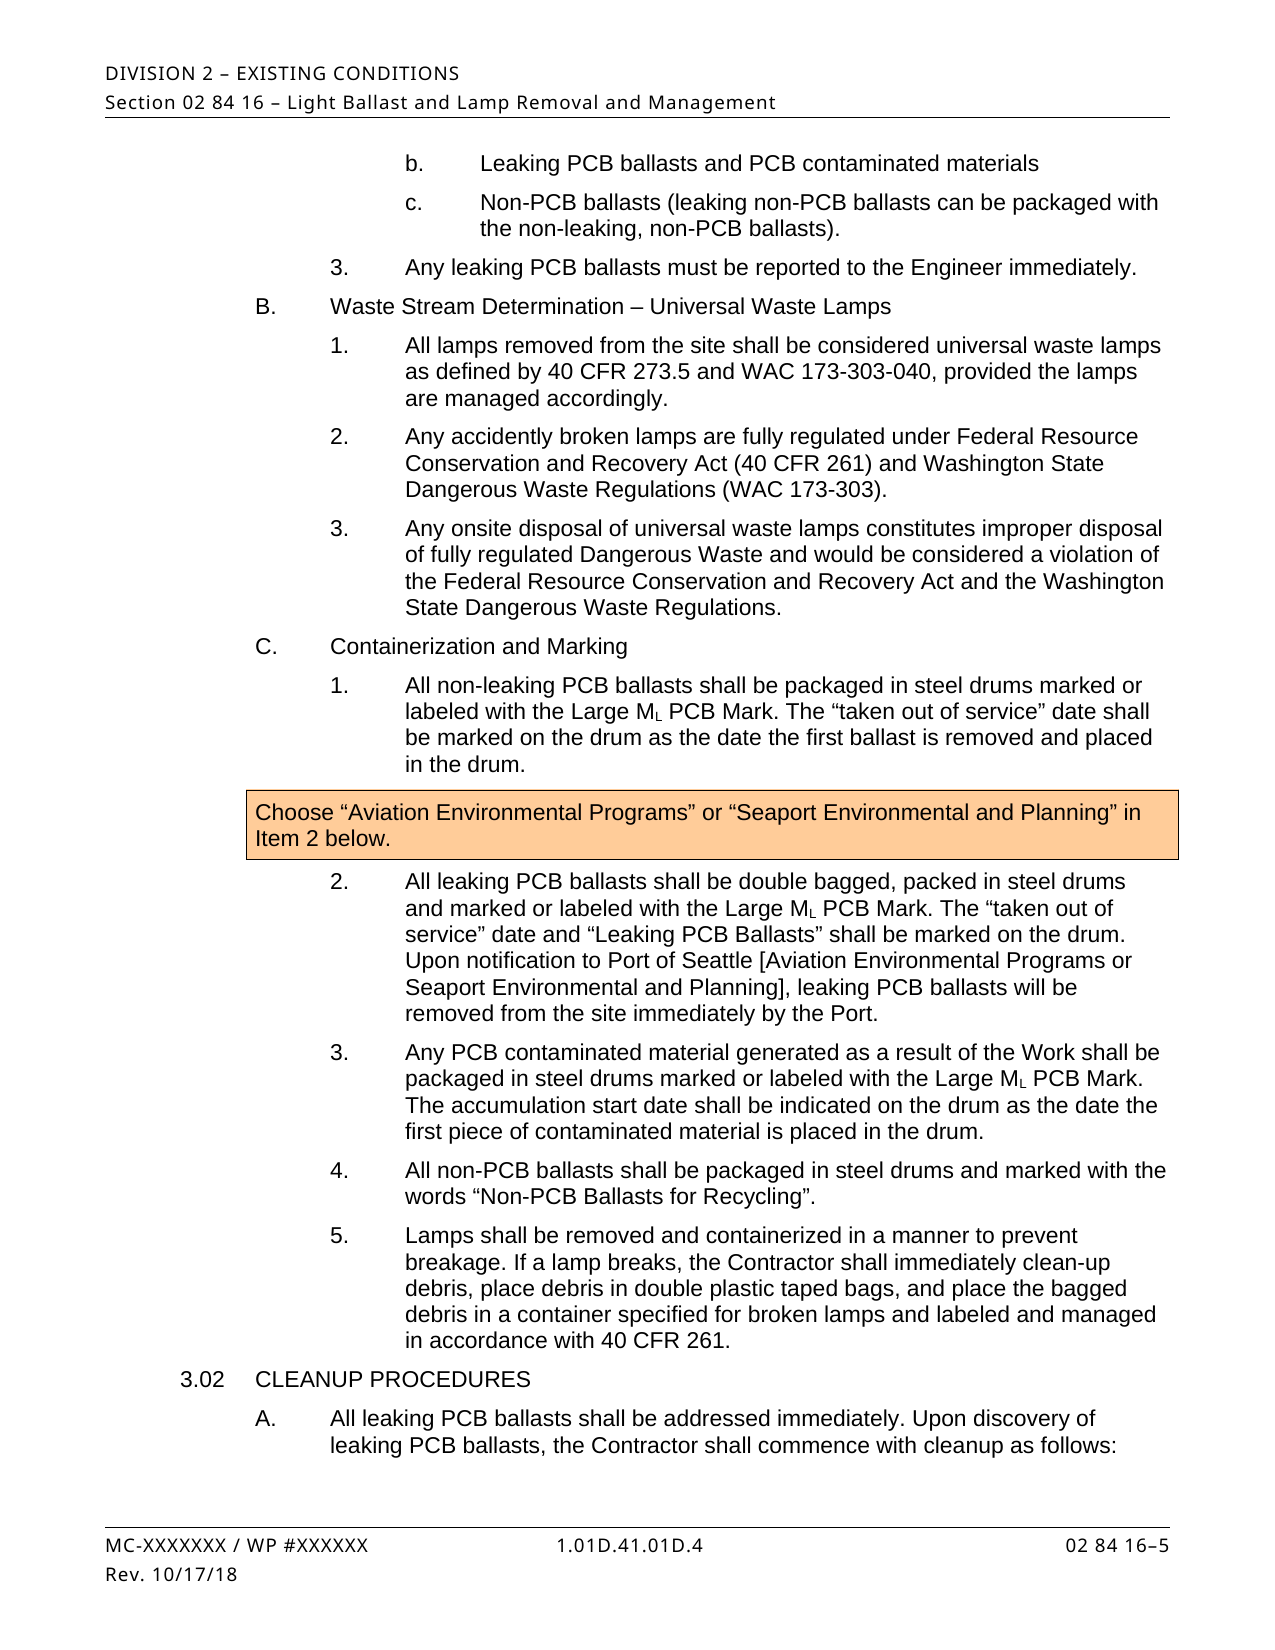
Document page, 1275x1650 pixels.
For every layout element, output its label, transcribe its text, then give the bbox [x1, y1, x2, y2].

list Non-PCB ballasts (leaking non-PCB ballasts can be packaged with the non-leaking, non-PCB ballasts). [405, 189, 1170, 242]
list CLEANUP PROCEDURES [180, 1366, 1170, 1393]
list Waste Stream Determination – Universal Waste Lamps [255, 293, 1170, 319]
list Lamps shall be removed and containerized in a manner to prevent breakage. If a lamp breaks, the Contractor shall immediately clean-up debris, place debris in double plastic taped bags, and place the bagged debris in a container specified for broken lamps and labeled and managed in accordance with 40 CFR 261. [330, 1222, 1170, 1354]
list Any leaking PCB ballasts must be reported to the Engineer immediately. [330, 254, 1170, 280]
list All lamps removed from the site shall be considered universal waste lamps as defined by 40 CFR 273.5 and WAC 173-303-040, provided the lamps are managed accordingly. [330, 332, 1170, 411]
list Any onsite disposal of universal waste lamps constitutes improper disposal of fully regulated Dangerous Waste and would be considered a violation of the Federal Resource Conservation and Recovery Act and the Washington State Dangerous Waste Regulations. [330, 515, 1170, 620]
list All leaking PCB ballasts shall be double bagged, packed in steel drums and marked or labeled with the Large ML PCB Mark. The “taken out of service” date and “Leaking PCB Ballasts” shall be marked on the drum. Upon notification to Port of Seattle [Aviation Environmental Programs or Seaport Environmental and Planning], leaking PCB ballasts will be removed from the site immediately by the Port. [330, 868, 1170, 1026]
text Choose “Aviation Environmental Programs” or “Seaport Environmental and Planning” in Item 2 below. [247, 791, 1178, 859]
list Any accidently broken lamps are fully regulated under Federal Resource Conservation and Recovery Act (40 CFR 261) and Washington State Dangerous Waste Regulations (WAC 173-303). [330, 423, 1170, 502]
list All non-leaking PCB ballasts shall be packaged in steel drums marked or labeled with the Large ML PCB Mark. The “taken out of service” date shall be marked on the drum as the date the first ballast is removed and placed in the drum. [330, 672, 1170, 777]
list All leaking PCB ballasts shall be addressed immediately. Upon discovery of leaking PCB ballasts, the Contractor shall commence with cleanup as follows: [255, 1405, 1170, 1458]
list All non-PCB ballasts shall be packaged in steel drums and marked with the words “Non-PCB Ballasts for Recycling”. [330, 1157, 1170, 1209]
list Leaking PCB ballasts and PCB contaminated materials [405, 150, 1170, 176]
list Containerization and Marking [255, 633, 1170, 659]
list Any PCB contaminated material generated as a result of the Work shall be packaged in steel drums marked or labeled with the Large ML PCB Mark. The accumulation start date shall be indicated on the drum as the date the first piece of contaminated material is placed in the drum. [330, 1039, 1170, 1144]
